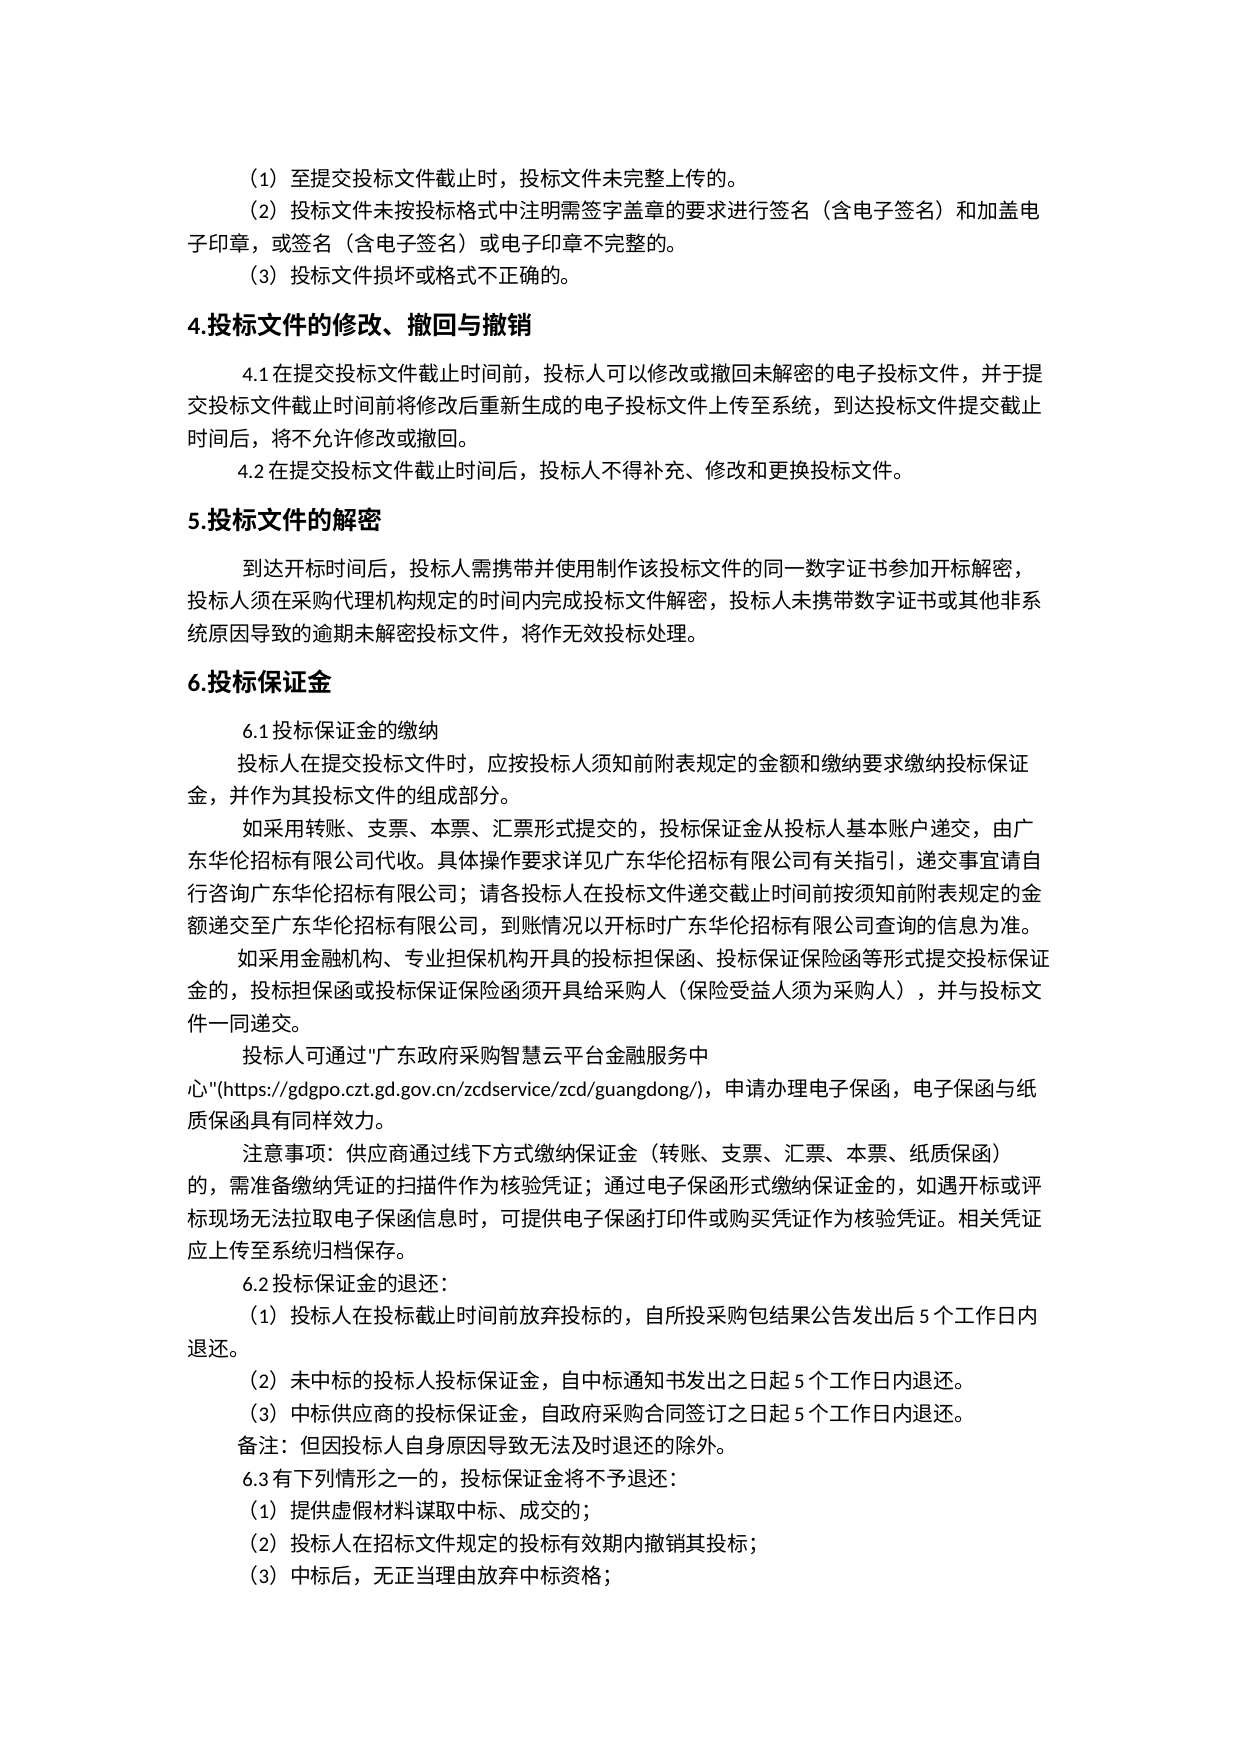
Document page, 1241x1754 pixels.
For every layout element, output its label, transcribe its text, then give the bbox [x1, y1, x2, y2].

text 4.1在提交投标文件截止时间前，投标人可以修改或撤回未解密的电子投标文件，并于提交投标文件截止时间前将修改后重新生成的电子投标文件上传至系统，到达投标文件提交截止时间后，将不允许修改或撤回。 [187, 357, 1053, 454]
text 6.2投标保证金的退还： [187, 1267, 1053, 1299]
text 6.3有下列情形之一的，投标保证金将不予退还： [187, 1462, 1053, 1494]
text 如采用金融机构、专业担保机构开具的投标担保函、投标保证保险函等形式提交投标保证金的，投标担保函或投标保证保险函须开具给采购人（保险受益人须为采购人），并与投标文件一同递交。 [187, 942, 1053, 1039]
text （3）投标文件损坏或格式不正确的。 [187, 259, 1053, 292]
text 投标人可通过"广东政府采购智慧云平台金融服务中心"(https://gdgpo.czt.gd.gov.cn/zcdservice/zcd/guangdong/)，申请办理电子保函，电子保函与纸质保函具有同样效力。 [187, 1039, 1053, 1137]
text （2）投标人在招标文件规定的投标有效期内撤销其投标； [187, 1527, 1053, 1559]
text 6.1投标保证金的缴纳 [187, 714, 1053, 747]
text （3）中标后，无正当理由放弃中标资格； [187, 1559, 1053, 1592]
text （2）投标文件未按投标格式中注明需签字盖章的要求进行签名（含电子签名）和加盖电子印章，或签名（含电子签名）或电子印章不完整的。 [187, 194, 1053, 259]
text （1）提供虚假材料谋取中标、成交的； [187, 1494, 1053, 1527]
text 4.2在提交投标文件截止时间后，投标人不得补充、修改和更换投标文件。 [187, 454, 1053, 487]
text （3）中标供应商的投标保证金，自政府采购合同签订之日起5个工作日内退还。 [187, 1397, 1053, 1429]
text 4.投标文件的修改、撤回与撤销 [187, 292, 1053, 357]
text 如采用转账、支票、本票、汇票形式提交的，投标保证金从投标人基本账户递交，由广东华伦招标有限公司代收。具体操作要求详见广东华伦招标有限公司有关指引，递交事宜请自行咨询广东华伦招标有限公司；请各投标人在投标文件递交截止时间前按须知前附表规定的金额递交至广东华伦招标有限公司，到账情况以开标时广东华伦招标有限公司查询的信息为准。 [187, 812, 1053, 942]
text 投标人在提交投标文件时，应按投标人须知前附表规定的金额和缴纳要求缴纳投标保证金，并作为其投标文件的组成部分。 [187, 747, 1053, 812]
text 注意事项：供应商通过线下方式缴纳保证金（转账、支票、汇票、本票、纸质保函）的，需准备缴纳凭证的扫描件作为核验凭证；通过电子保函形式缴纳保证金的，如遇开标或评标现场无法拉取电子保函信息时，可提供电子保函打印件或购买凭证作为核验凭证。相关凭证应上传至系统归档保存。 [187, 1137, 1053, 1267]
text （2）未中标的投标人投标保证金，自中标通知书发出之日起5个工作日内退还。 [187, 1364, 1053, 1397]
text （1）投标人在投标截止时间前放弃投标的，自所投采购包结果公告发出后5个工作日内退还。 [187, 1299, 1053, 1364]
text 5.投标文件的解密 [187, 487, 1053, 552]
text 6.投标保证金 [187, 649, 1053, 714]
text 到达开标时间后，投标人需携带并使用制作该投标文件的同一数字证书参加开标解密，投标人须在采购代理机构规定的时间内完成投标文件解密，投标人未携带数字证书或其他非系统原因导致的逾期未解密投标文件，将作无效投标处理。 [187, 552, 1053, 649]
text （1）至提交投标文件截止时，投标文件未完整上传的。 [187, 162, 1053, 194]
text 备注：但因投标人自身原因导致无法及时退还的除外。 [187, 1429, 1053, 1462]
